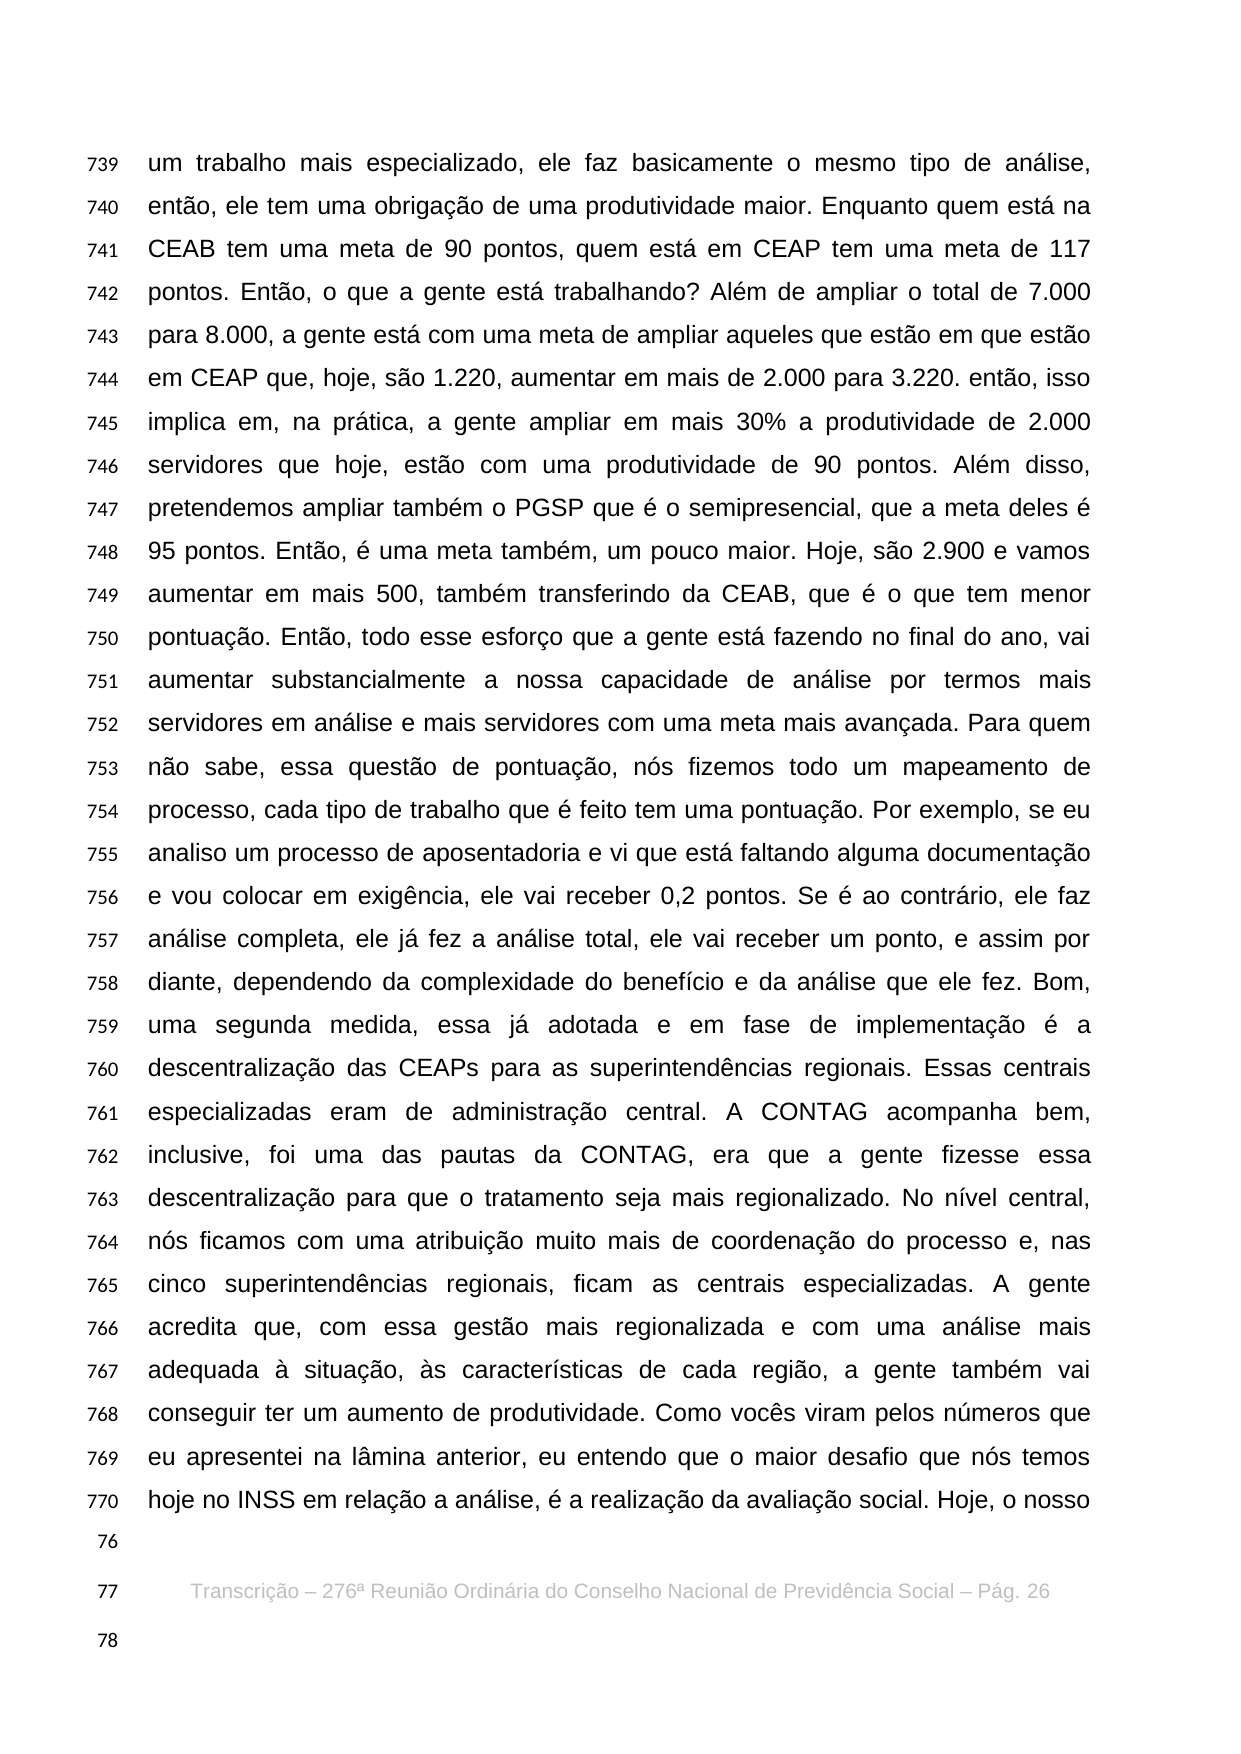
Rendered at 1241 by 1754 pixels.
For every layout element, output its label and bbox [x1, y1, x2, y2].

text [148, 148, 1092, 1513]
